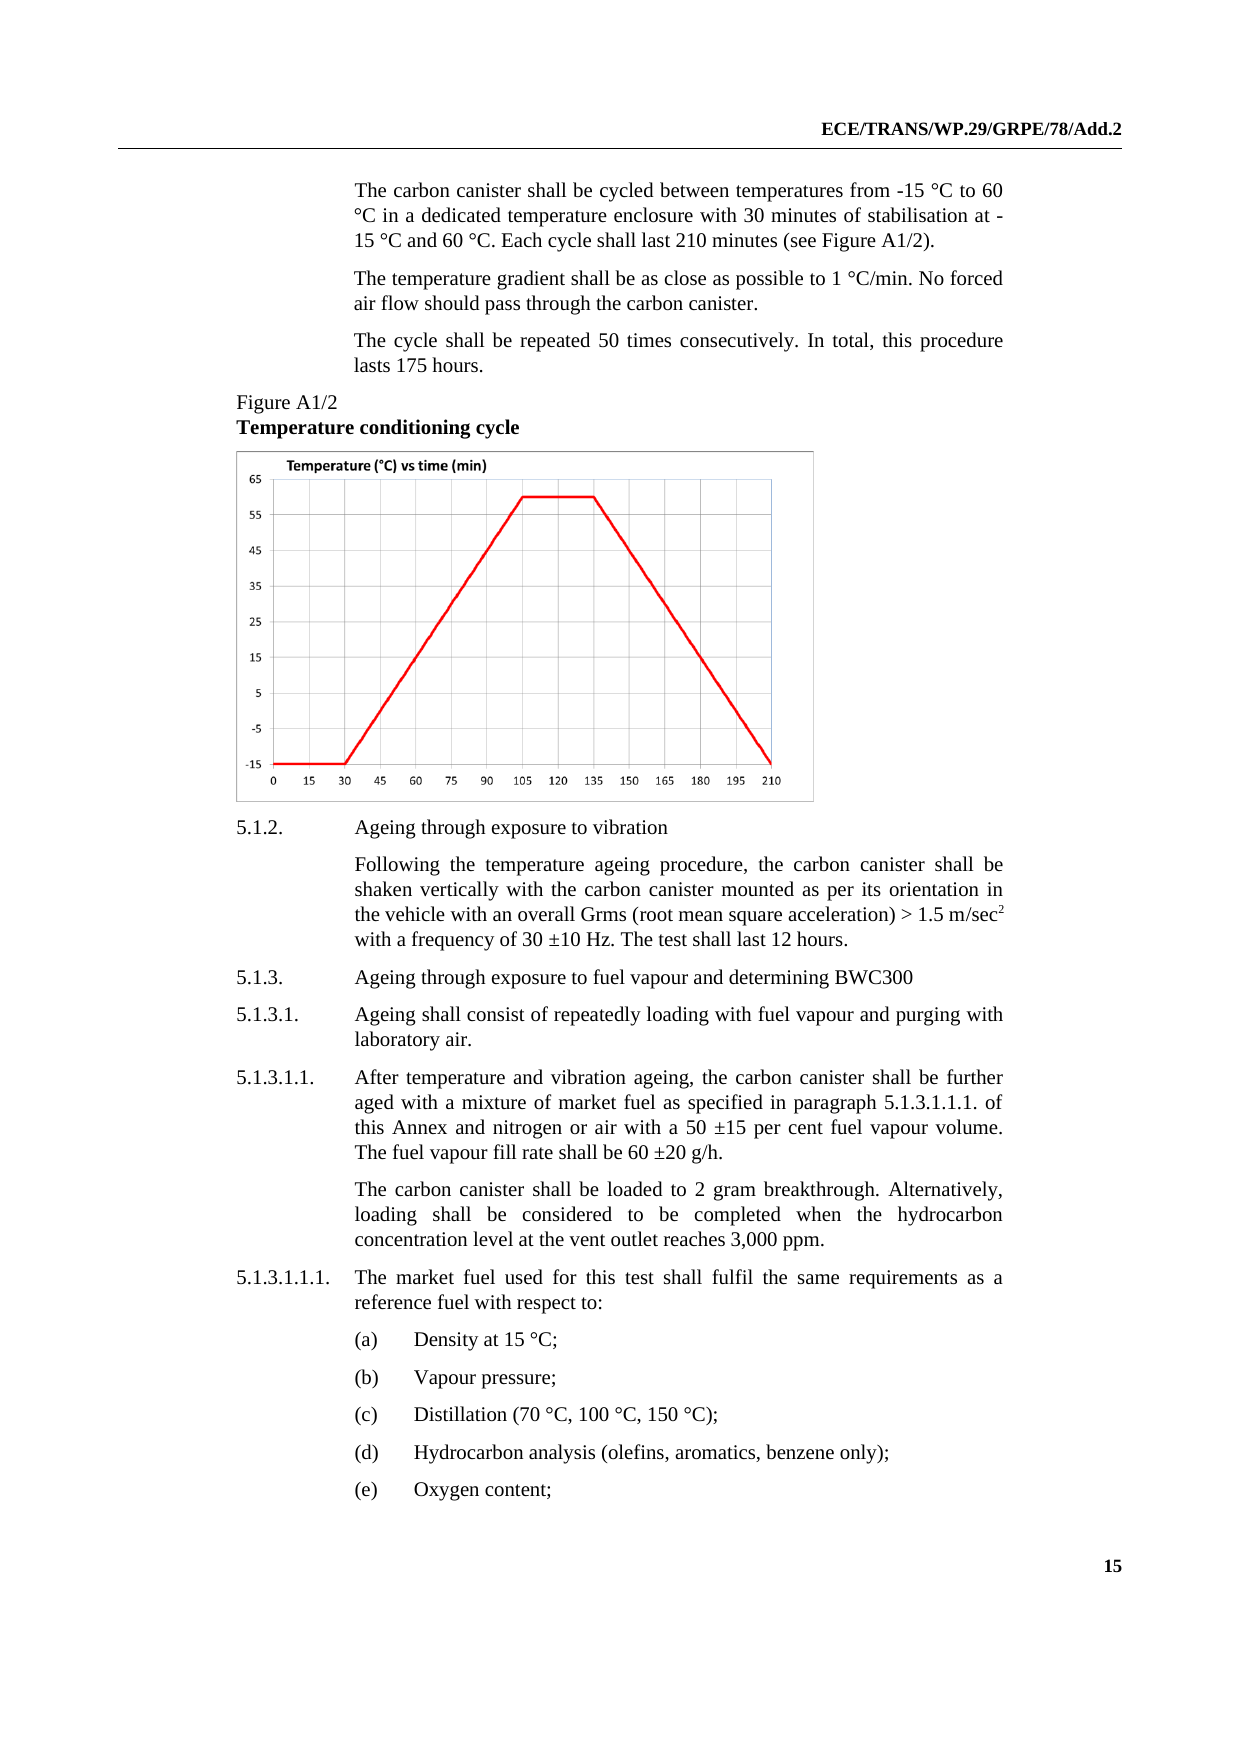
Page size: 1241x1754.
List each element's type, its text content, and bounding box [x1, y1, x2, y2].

text 5.1.3.1.1. After temperature and vibration ageing, the carbon canister shall be further aged with a mixture of market fuel as specified in paragraph 5.1.3.1.1.1. of this Annex and nitrogen or air with a 50 ±15 per cent fuel vapour volume. The fuel vapour fill rate shall be 60 ±20 g/h. [236, 1064, 1004, 1164]
text The cycle shall be repeated 50 times consecutively. In total, this procedure lasts 175 hours. [353, 327, 1004, 377]
text The carbon canister shall be cycled between temperatures from -15 °C to 60 °C in a dedicated temperature enclosure with 30 minutes of stabilisation at -15 °C and 60 °C. Each cycle shall last 210 minutes (see Figure A1/2). [353, 177, 1004, 252]
text (e) Oxygen content; [354, 1476, 1004, 1501]
text 5.1.3.1. Ageing shall consist of repeatedly loading with fuel vapour and purging with laboratory air. [236, 1001, 1004, 1051]
picture [236, 451, 814, 802]
text (b) Vapour pressure; [354, 1364, 1004, 1389]
text 5.1.3. Ageing through exposure to fuel vapour and determining BWC300 [236, 964, 1004, 989]
text Temperature conditioning cycle [236, 414, 1004, 439]
text Figure A1/2 [236, 390, 1004, 414]
text (a) Density at 15 °C; [354, 1326, 1004, 1351]
text (d) Hydrocarbon analysis (olefins, aromatics, benzene only); [354, 1439, 1004, 1464]
text Following the temperature ageing procedure, the carbon canister shall be shaken vertically with the carbon canister mounted as per its orientation in the vehicle with an overall Grms (root mean square acceleration) > 1.5 m/sec2 with a frequency of 30 ±10 Hz. The test shall last 12 hours. [354, 851, 1004, 951]
text The temperature gradient shall be as close as possible to 1 °C/min. No forced air flow should pass through the carbon canister. [353, 265, 1004, 315]
text 5.1.3.1.1.1. The market fuel used for this test shall fulfil the same requirements as a reference fuel with respect to: [236, 1264, 1004, 1314]
text (c) Distillation (70 °C, 100 °C, 150 °C); [354, 1401, 1004, 1426]
text The carbon canister shall be loaded to 2 gram breakthrough. Alternatively, loading shall be considered to be completed when the hydrocarbon concentration level at the vent outlet reaches 3,000 ppm. [354, 1176, 1004, 1251]
text 5.1.2. Ageing through exposure to vibration [236, 814, 1004, 839]
